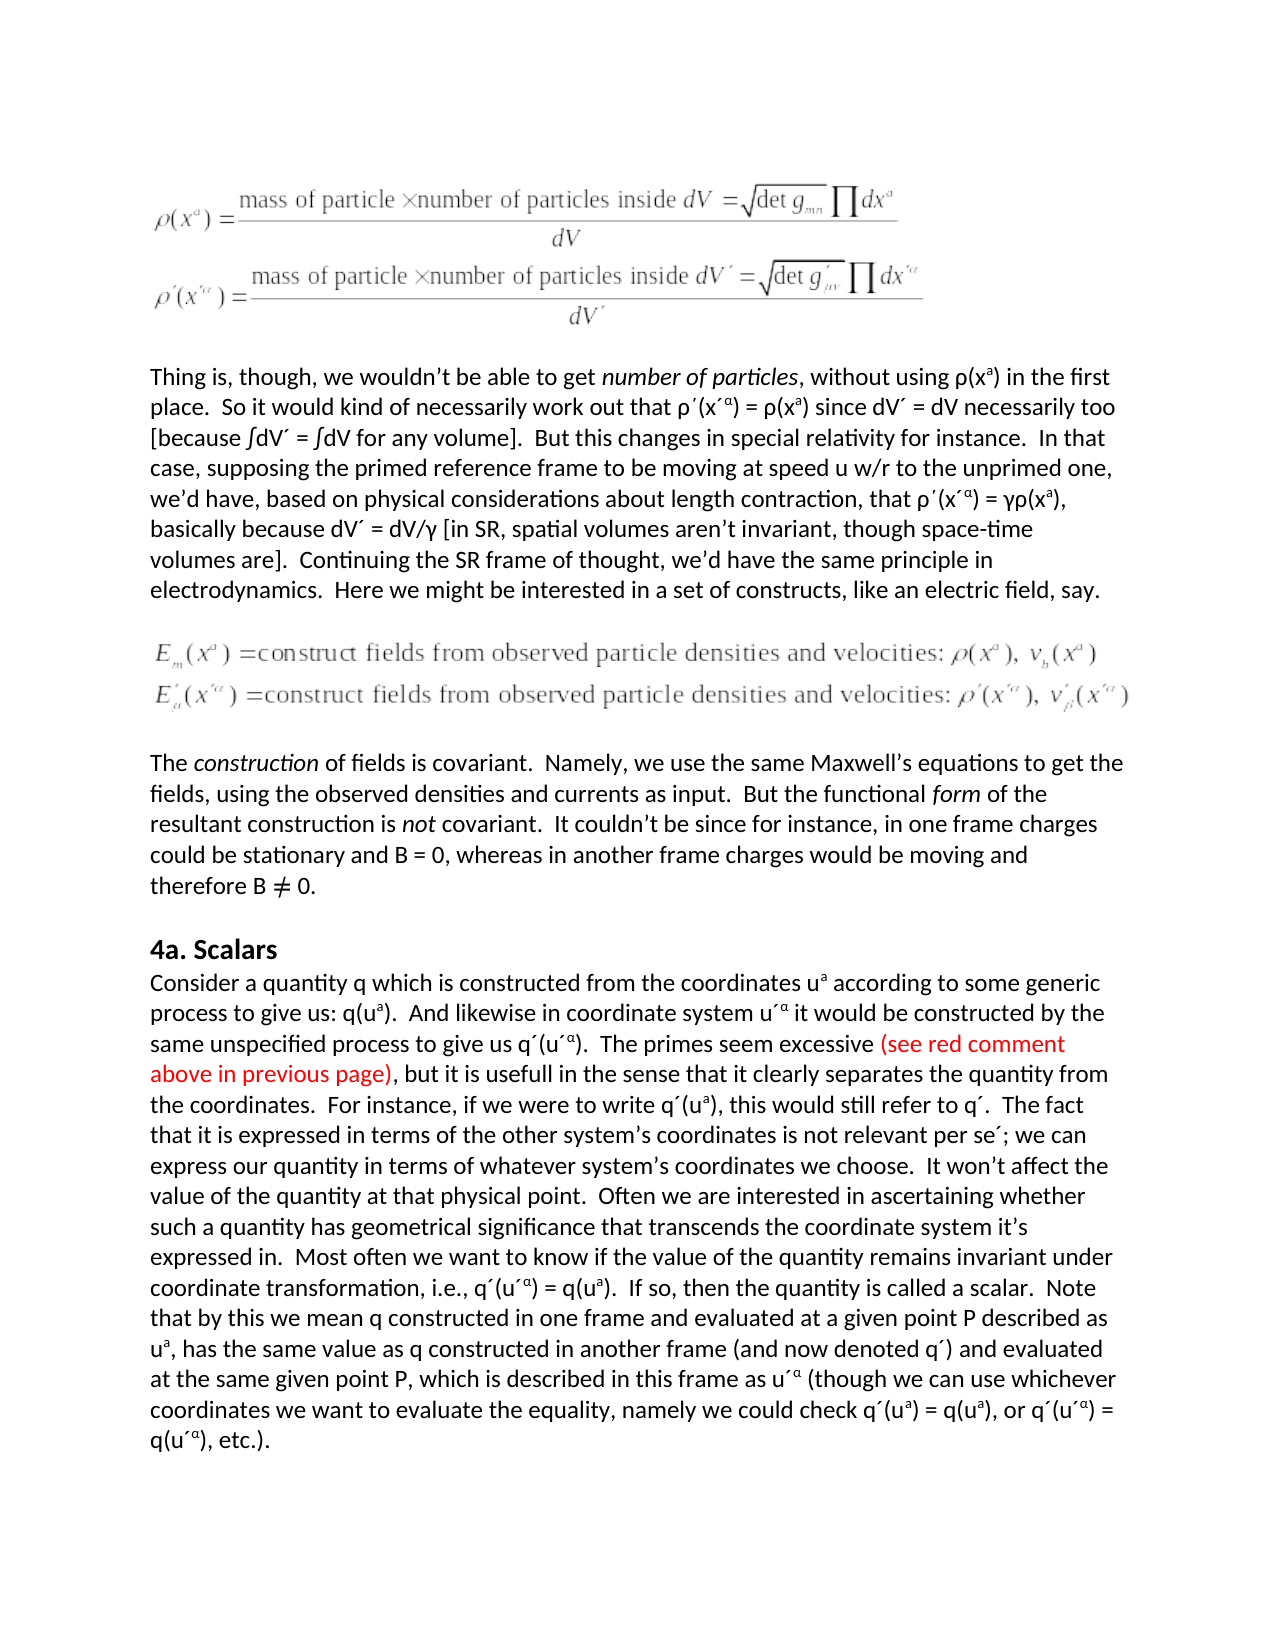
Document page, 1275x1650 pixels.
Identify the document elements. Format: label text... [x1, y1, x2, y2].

text Thing is, though, we wouldn’t be able to get number of particles, without using ρ(xa) in the first place. So it would kind of necessarily work out that ρ´(x´α) = ρ(xa) since dV´ = dV necessarily too [because ∫dV´ = ∫dV for any volume]. But this changes in special relativity for instance. In that case, supposing the primed reference frame to be moving at speed u w/r to the unprimed one, we’d have, based on physical considerations about length contraction, that ρ´(x´α) = γρ(xa), basically because dV´ = dV/γ [in SR, spatial volumes aren’t invariant, though space-time volumes are]. Continuing the SR frame of thought, we’d have the same principle in electrodynamics. Here we might be interested in a set of constructs, like an electric field, say. [150, 361, 1125, 605]
text The construction of fields is covariant. Namely, we use the same Maxwell’s equations to get the fields, using the observed densities and currents as input. But the functional form of the resultant construction is not covariant. It couldn’t be since for instance, in one frame charges could be stationary and B = 0, whereas in another frame charges would be moving and therefore B ≠ 0. [150, 747, 1125, 901]
text 4a. Scalars [150, 931, 1125, 967]
text Consider a quantity q which is constructed from the coordinates ua according to some generic process to give us: q(ua). And likewise in coordinate system u´α it would be constructed by the same unspecified process to give us q´(u´α). The primes seem excessive (see red comment above in previous page), but it is usefull in the sense that it clearly separates the quantity from the coordinates. For instance, if we were to write q´(ua), this would still refer to q´. The fact that it is expressed in terms of the other system’s coordinates is not relevant per se´; we can express our quantity in terms of whatever system’s coordinates we choose. It won’t affect the value of the quantity at that physical point. Often we are interested in ascertaining whether such a quantity has geometrical significance that transcends the coordinate system it’s expressed in. Most often we want to know if the value of the quantity remains invariant under coordinate transformation, i.e., q´(u´α) = q(ua). If so, then the quantity is called a scalar. Note that by this we mean q constructed in one frame and evaluated at a given point P described as ua, has the same value as q constructed in another frame (and now denoted q´) and evaluated at the same given point P, which is described in this frame as u´α (though we can use whichever coordinates we want to evaluate the equality, namely we could check q´(ua) = q(ua), or q´(u´α) = q(u´α), etc.). [150, 967, 1125, 1455]
